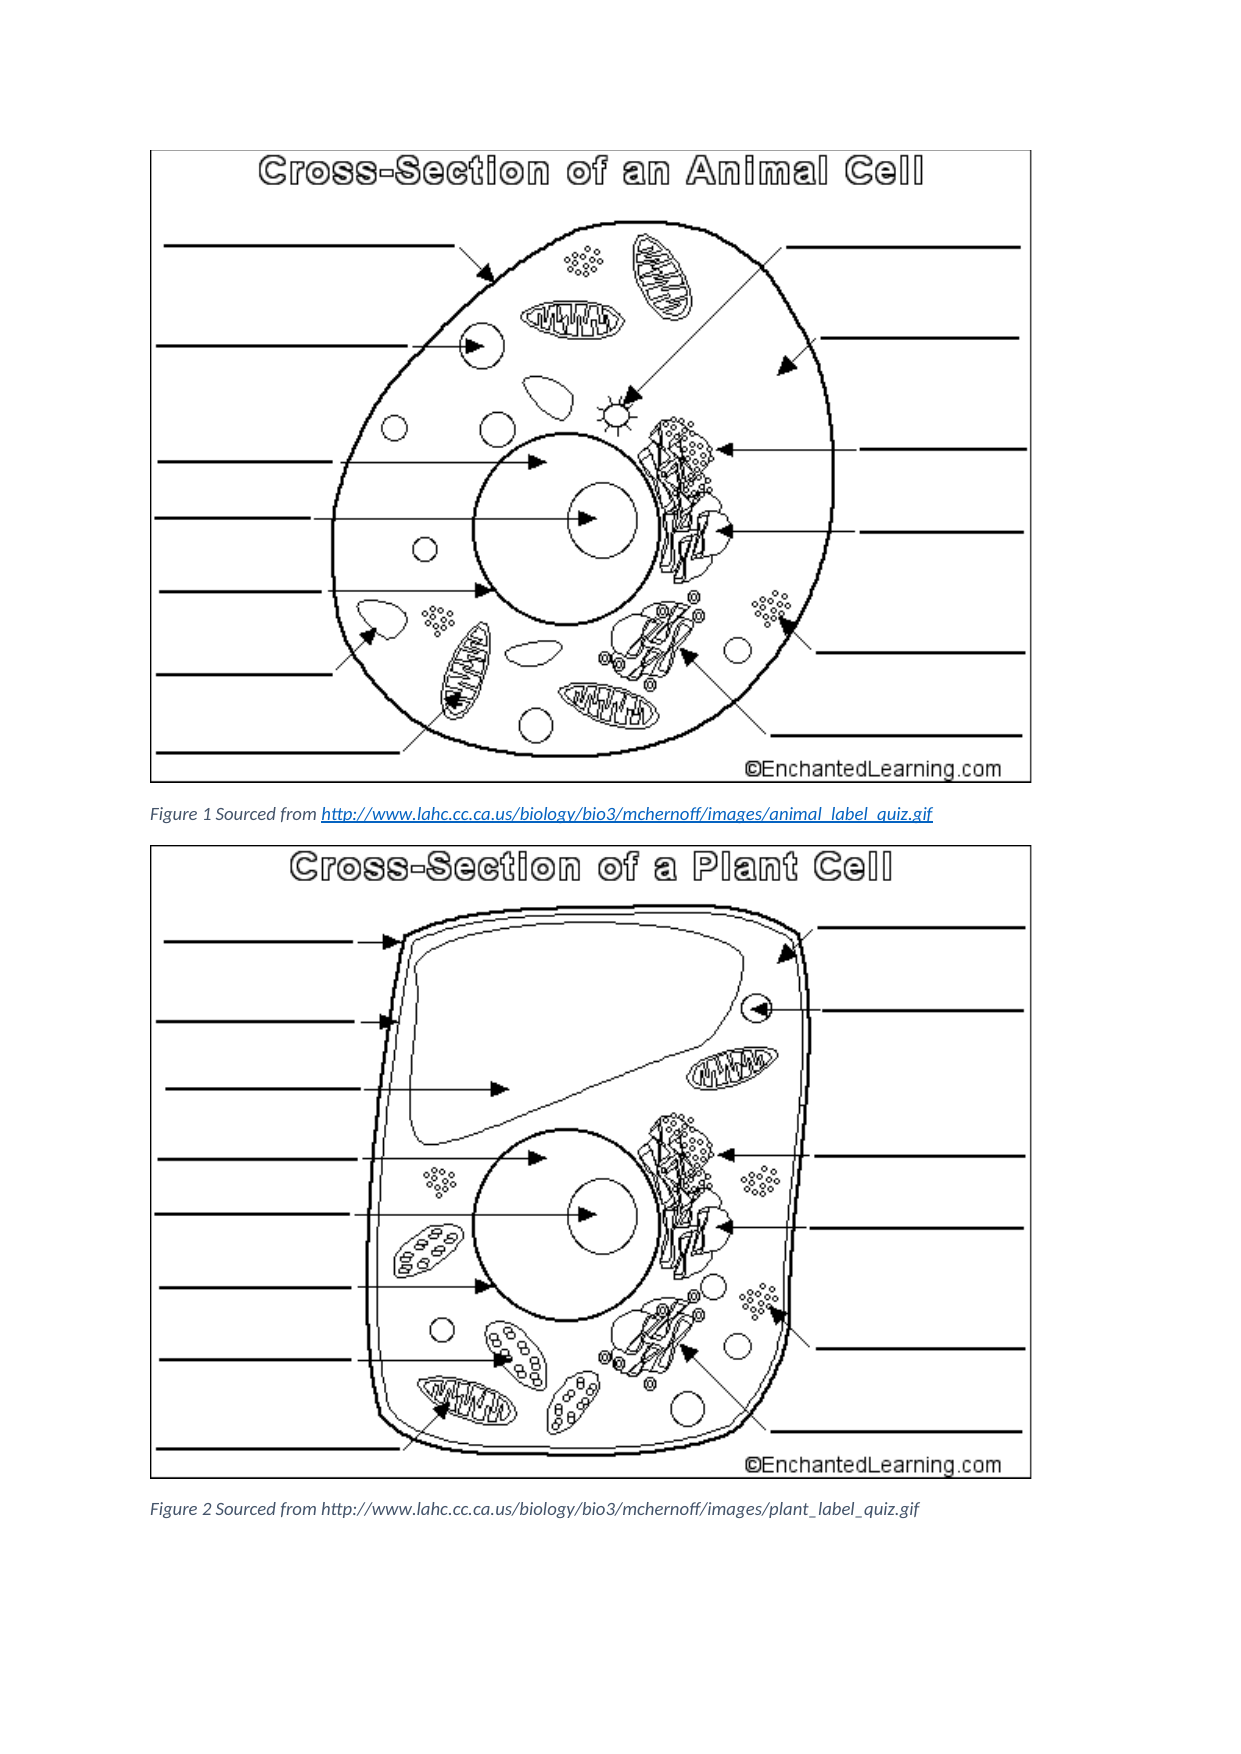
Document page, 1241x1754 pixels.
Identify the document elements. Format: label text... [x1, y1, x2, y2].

picture [150, 150, 1032, 783]
picture [150, 845, 1032, 1479]
